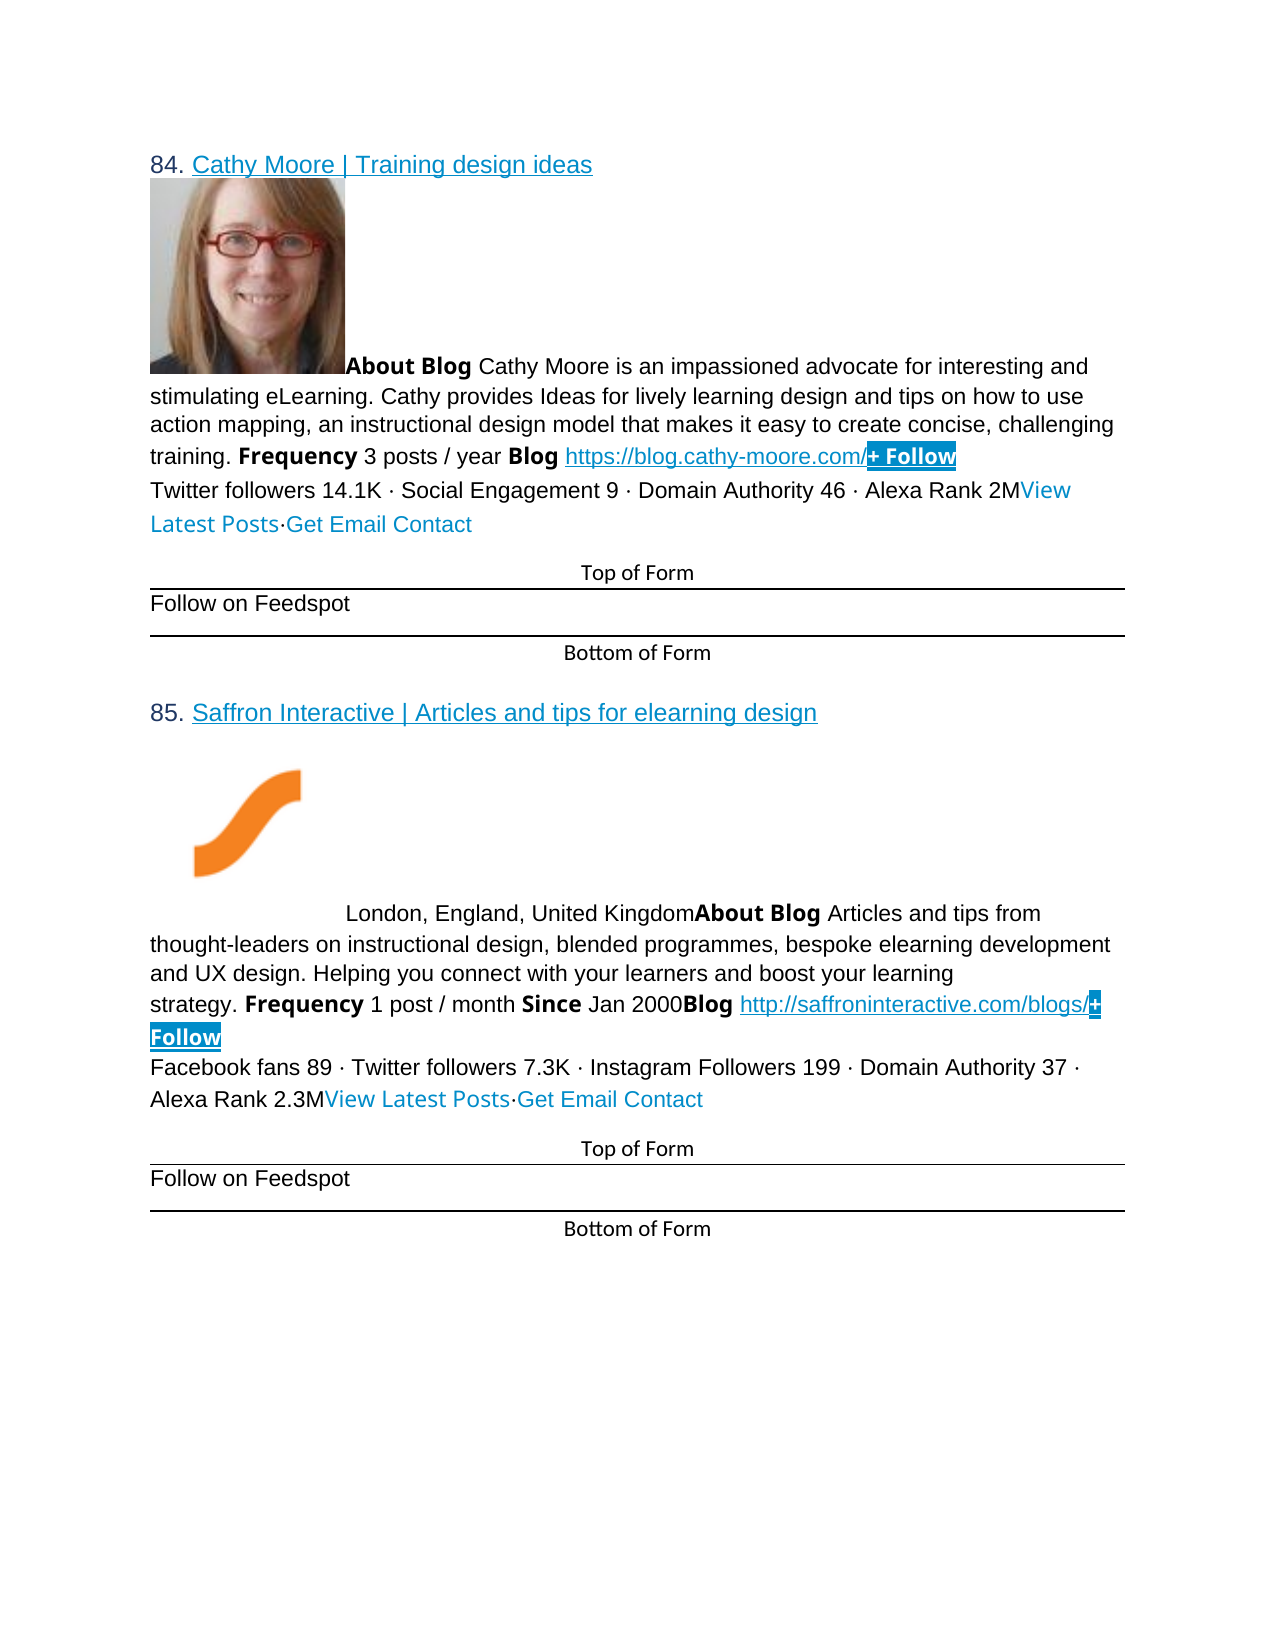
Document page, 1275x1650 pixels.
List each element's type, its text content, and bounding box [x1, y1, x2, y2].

picture [150, 178, 346, 374]
picture [150, 726, 346, 922]
text Top of Form [150, 1134, 1125, 1164]
subtitle 84. Cathy Moore | Training design ideas [150, 150, 1125, 179]
text About Blog Cathy Moore is an impassioned advocate for interesting and stimulating eLearning. Cathy provides Ideas for lively learning design and tips on how to use action mapping, an instructional design model that makes it easy to create concise, challenging training. Frequency 3 posts / year Blog https://blog.cathy-moore.com/+ Follow Twitter followers 14.1K ⋅ Social Engagement 9 ⋅ Domain Authority 46 ⋅ Alexa Rank 2MView Latest Posts⋅Get Email Contact [150, 179, 1125, 539]
text London, England, United KingdomAbout Blog Articles and tips from thought-leaders on instructional design, blended programmes, bespoke elearning development and UX design. Helping you connect with your learners and boost your learning strategy. Frequency 1 post / month Since Jan 2000Blog http://saffroninteractive.com/blogs/+ Follow Facebook fans 89 ⋅ Twitter followers 7.3K ⋅ Instagram Followers 199 ⋅ Domain Authority 37 ⋅ Alexa Rank 2.3MView Latest Posts⋅Get Email Contact [150, 727, 1125, 1114]
text Bottom of Form [150, 637, 1125, 667]
text Follow on Feedspot [150, 590, 1125, 616]
text Bottom of Form [150, 1212, 1125, 1242]
text Top of Form [150, 558, 1125, 588]
subtitle 85. Saffron Interactive | Articles and tips for elearning design [150, 698, 1125, 727]
text Follow on Feedspot [150, 1165, 1125, 1192]
